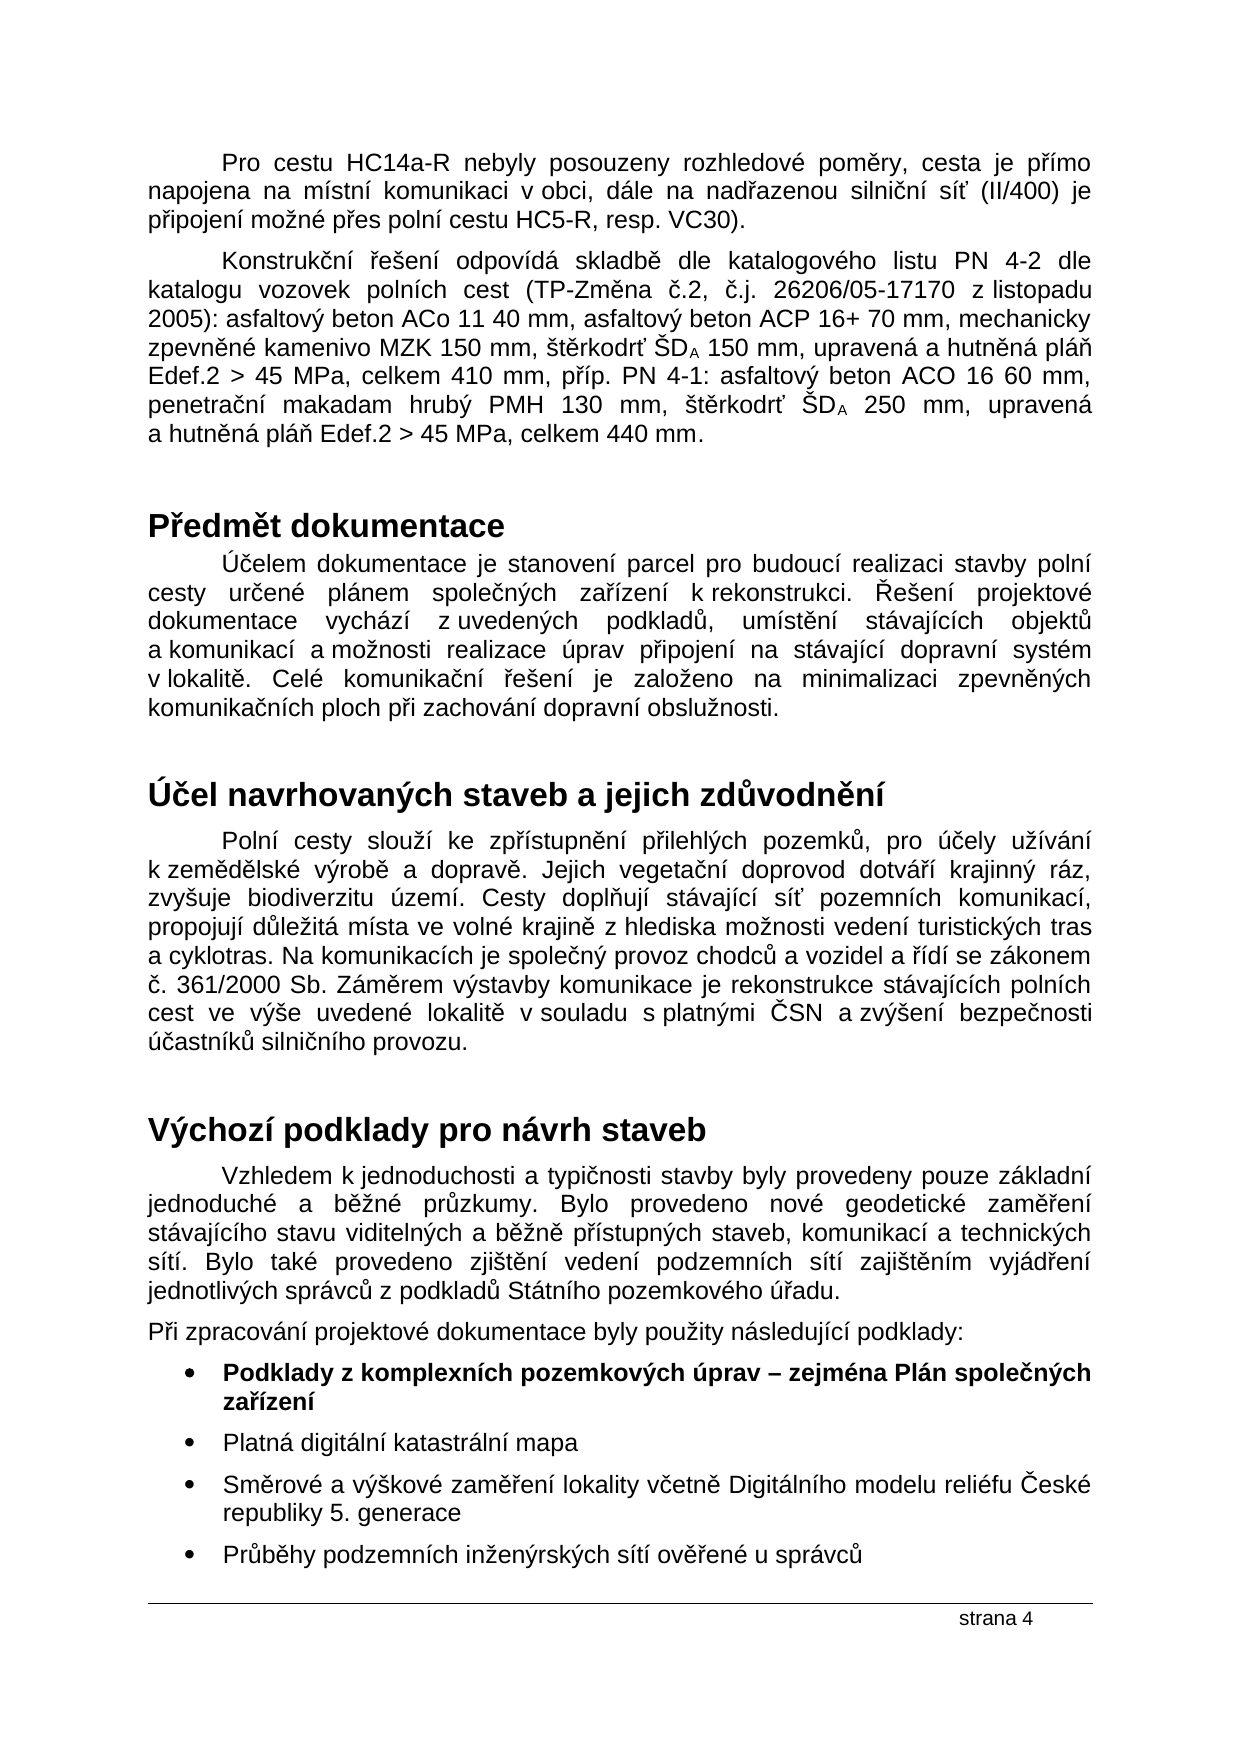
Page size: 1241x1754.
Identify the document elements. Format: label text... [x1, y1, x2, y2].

text Při zpracování projektové dokumentace byly použity následující podklady: [148, 1317, 1093, 1346]
text Konstrukční řešení odpovídá skladbě dle katalogového listu PN 4-2 dle katalogu vozovek polních cest (TP-Změna č.2, č.j. 26206/05-17170 z listopadu 2005): asfaltový beton ACo 11 40 mm, asfaltový beton ACP 16+ 70 mm, mechanicky zpevněné kamenivo MZK 150 mm, štěrkodrť ŠDA 150 mm, upravená a hutněná pláň Edef.2 > 45 MPa, celkem 410 mm, příp. PN 4-1: asfaltový beton ACO 16 60 mm, penetrační makadam hrubý PMH 130 mm, štěrkodrť ŠDA 250 mm, upravená a hutněná pláň Edef.2 > 45 MPa, celkem 440 mm. [148, 246, 1093, 448]
text Účelem dokumentace je stanovení parcel pro budoucí realizaci stavby polní cesty určené plánem společných zařízení k rekonstrukci. Řešení projektové dokumentace vychází z uvedených podkladů, umístění stávajících objektů a komunikací a možnosti realizace úprav připojení na stávající dopravní systém v lokalitě. Celé komunikační řešení je založeno na minimalizaci zpevněných komunikačních ploch při zachování dopravní obslužnosti. [148, 549, 1093, 721]
text Výchozí podklady pro návrh staveb [148, 1110, 1093, 1148]
list Směrové a výškové zaměření lokality včetně Digitálního modelu reliéfu České republiky 5. generace [185, 1469, 1093, 1527]
list Průběhy podzemních inženýrských sítí ověřené u správců [185, 1540, 1093, 1568]
text Pro cestu HC14a-R nebyly posouzeny rozhledové poměry, cesta je přímo napojena na místní komunikaci v obci, dále na nadřazenou silniční síť (II/400) je připojení možné přes polní cestu HC5-R, resp. VC30). [148, 148, 1093, 234]
list Platná digitální katastrální mapa [185, 1428, 1093, 1457]
text Vzhledem k jednoduchosti a typičnosti stavby byly provedeny pouze základní jednoduché a běžné průzkumy. Bylo provedeno nové geodetické zaměření stávajícího stavu viditelných a běžně přístupných staveb, komunikací a technických sítí. Bylo také provedeno zjištění vedení podzemních sítí zajištěním vyjádření jednotlivých správců z podkladů Státního pozemkového úřadu. [148, 1161, 1093, 1304]
text Účel navrhovaných staveb a jejich zdůvodnění [148, 775, 1093, 813]
text Předmět dokumentace [148, 506, 1093, 544]
list Podklady z komplexních pozemkových úprav – zejména Plán společných zařízení [185, 1358, 1093, 1416]
text Polní cesty slouží ke zpřístupnění přilehlých pozemků, pro účely užívání k zemědělské výrobě a dopravě. Jejich vegetační doprovod dotváří krajinný ráz, zvyšuje biodiverzitu území. Cesty doplňují stávající síť pozemních komunikací, propojují důležitá místa ve volné krajině z hlediska možnosti vedení turistických tras a cyklotras. Na komunikacích je společný provoz chodců a vozidel a řídí se zákonem č. 361/2000 Sb. Záměrem výstavby komunikace je rekonstrukce stávajících polních cest ve výše uvedené lokalitě v souladu s platnými ČSN a zvýšení bezpečnosti účastníků silničního provozu. [148, 826, 1093, 1056]
